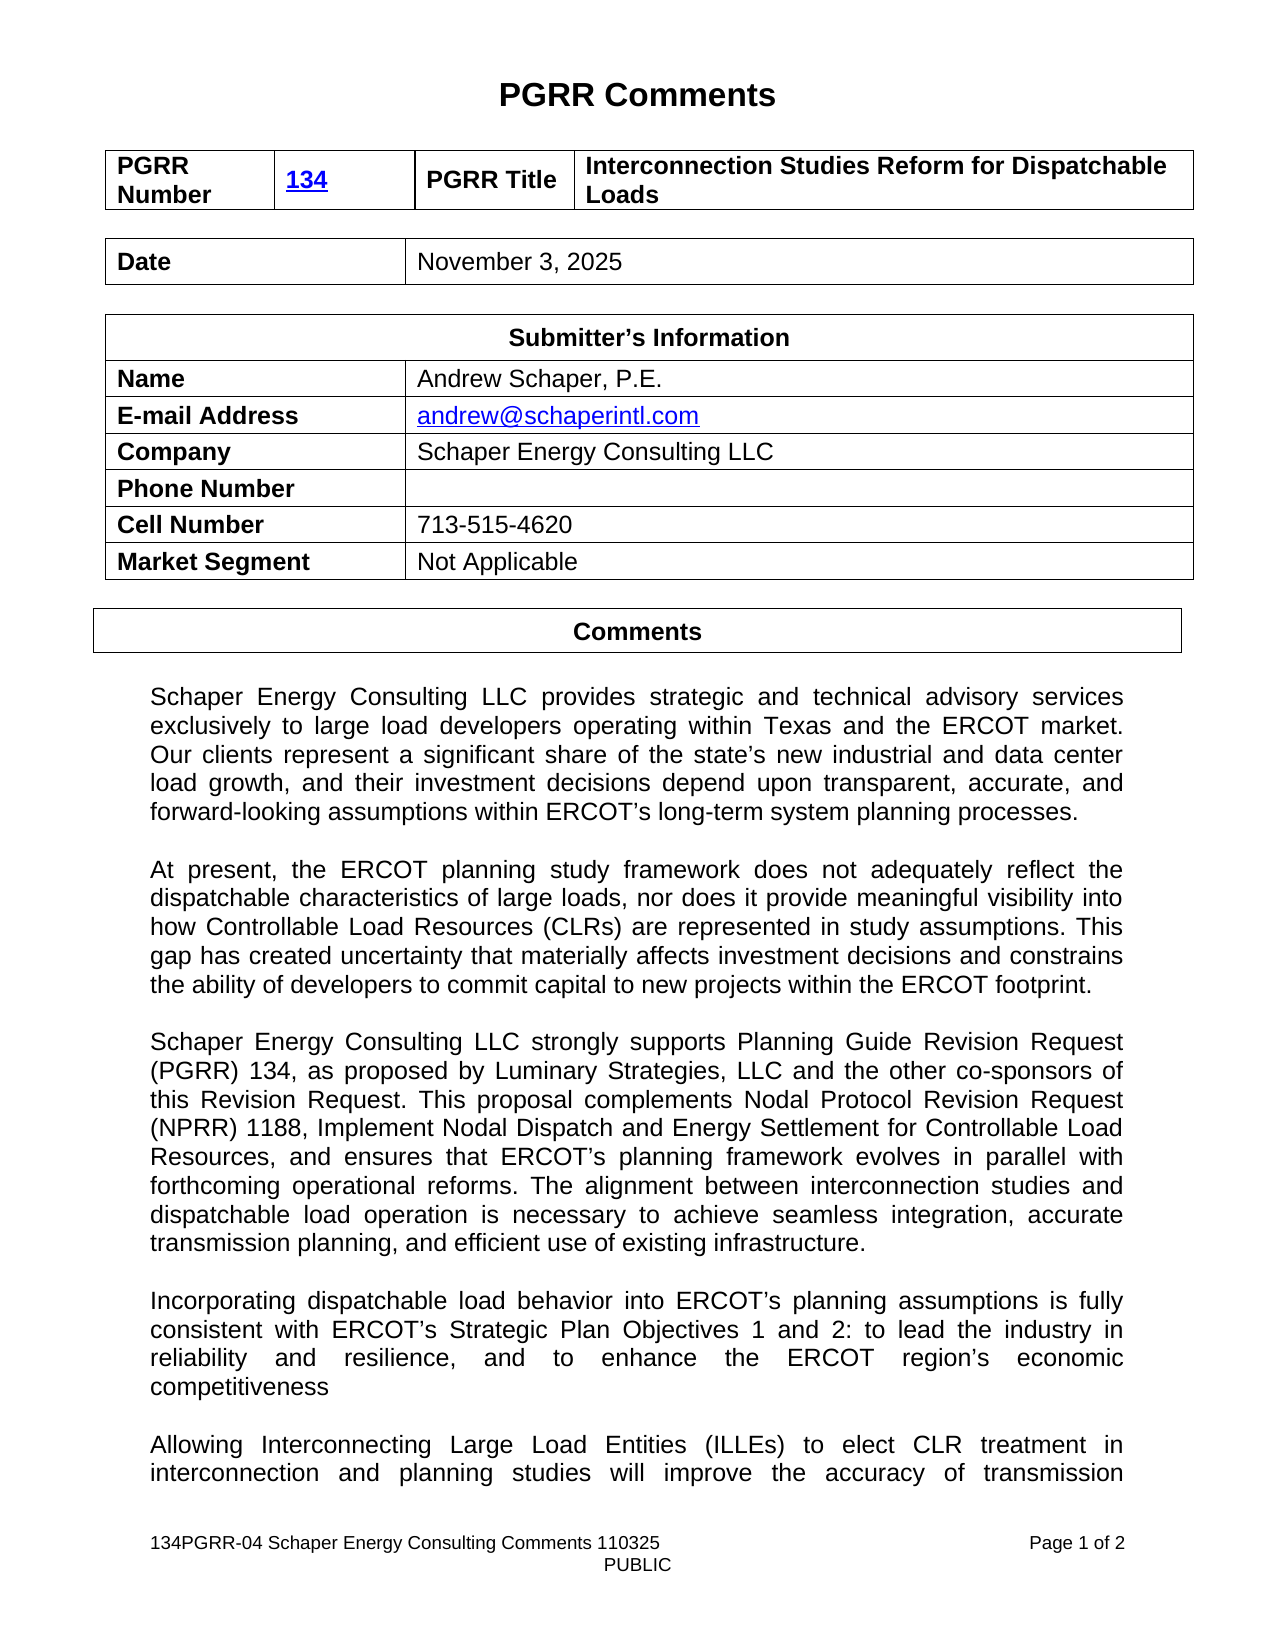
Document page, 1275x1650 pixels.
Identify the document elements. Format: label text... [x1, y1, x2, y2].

table_header Interconnection Studies Reform for Dispatchable Loads [575, 151, 1193, 208]
table_cell Cell Number [106, 507, 405, 542]
text Incorporating dispatchable load behavior into ERCOT’s planning assumptions is fully consistent with ERCOT’s Strategic Plan Objectives 1 and 2: to lead the industry in reliability and resilience, and to enhance the ERCOT region’s economic competitiveness [150, 1286, 1125, 1401]
table_cell Not Applicable [406, 543, 1193, 578]
table_cell Company [106, 434, 405, 469]
table_cell Phone Number [106, 470, 405, 506]
table_cell Schaper Energy Consulting LLC [406, 434, 1193, 469]
table_header 134 [275, 151, 414, 208]
table_cell E-mail Address [106, 397, 405, 433]
table_cell andrew@schaperintl.com [406, 397, 1193, 433]
table_header November 3, 2025 [406, 239, 1193, 284]
text Schaper Energy Consulting LLC provides strategic and technical advisory services exclusively to large load developers operating within Texas and the ERCOT market. Our clients represent a significant share of the state’s new industrial and data center load growth, and their investment decisions depend upon transparent, accurate, and forward-looking assumptions within ERCOT’s long-term system planning processes. [150, 682, 1125, 826]
text Schaper Energy Consulting LLC strongly supports Planning Guide Revision Request (PGRR) 134, as proposed by Luminary Strategies, LLC and the other co-sponsors of this Revision Request. This proposal complements Nodal Protocol Revision Request (NPRR) 1188, Implement Nodal Dispatch and Energy Settlement for Controllable Load Resources, and ensures that ERCOT’s planning framework evolves in parallel with forthcoming operational reforms. The alignment between interconnection studies and dispatchable load operation is necessary to achieve seamless integration, accurate transmission planning, and efficient use of existing infrastructure. [150, 1027, 1125, 1257]
table_header Comments [94, 609, 1181, 652]
table_cell Name [106, 361, 405, 396]
table_cell Andrew Schaper, P.E. [406, 361, 1193, 396]
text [150, 1429, 1125, 1487]
text At present, the ERCOT planning study framework does not adequately reflect the dispatchable characteristics of large loads, nor does it provide meaningful visibility into how Controllable Load Resources (CLRs) are represented in study assumptions. This gap has created uncertainty that materially affects investment decisions and constrains the ability of developers to commit capital to new projects within the ERCOT footprint. [150, 854, 1125, 998]
table_header Date [106, 239, 405, 284]
table_header PGRR Title [416, 151, 574, 208]
table_cell 713-515-4620 [406, 507, 1193, 542]
table_header Submitter’s Information [106, 315, 1193, 360]
table_cell Market Segment [106, 543, 405, 578]
table_header PGRR Number [106, 151, 274, 208]
table_cell [406, 470, 1193, 506]
